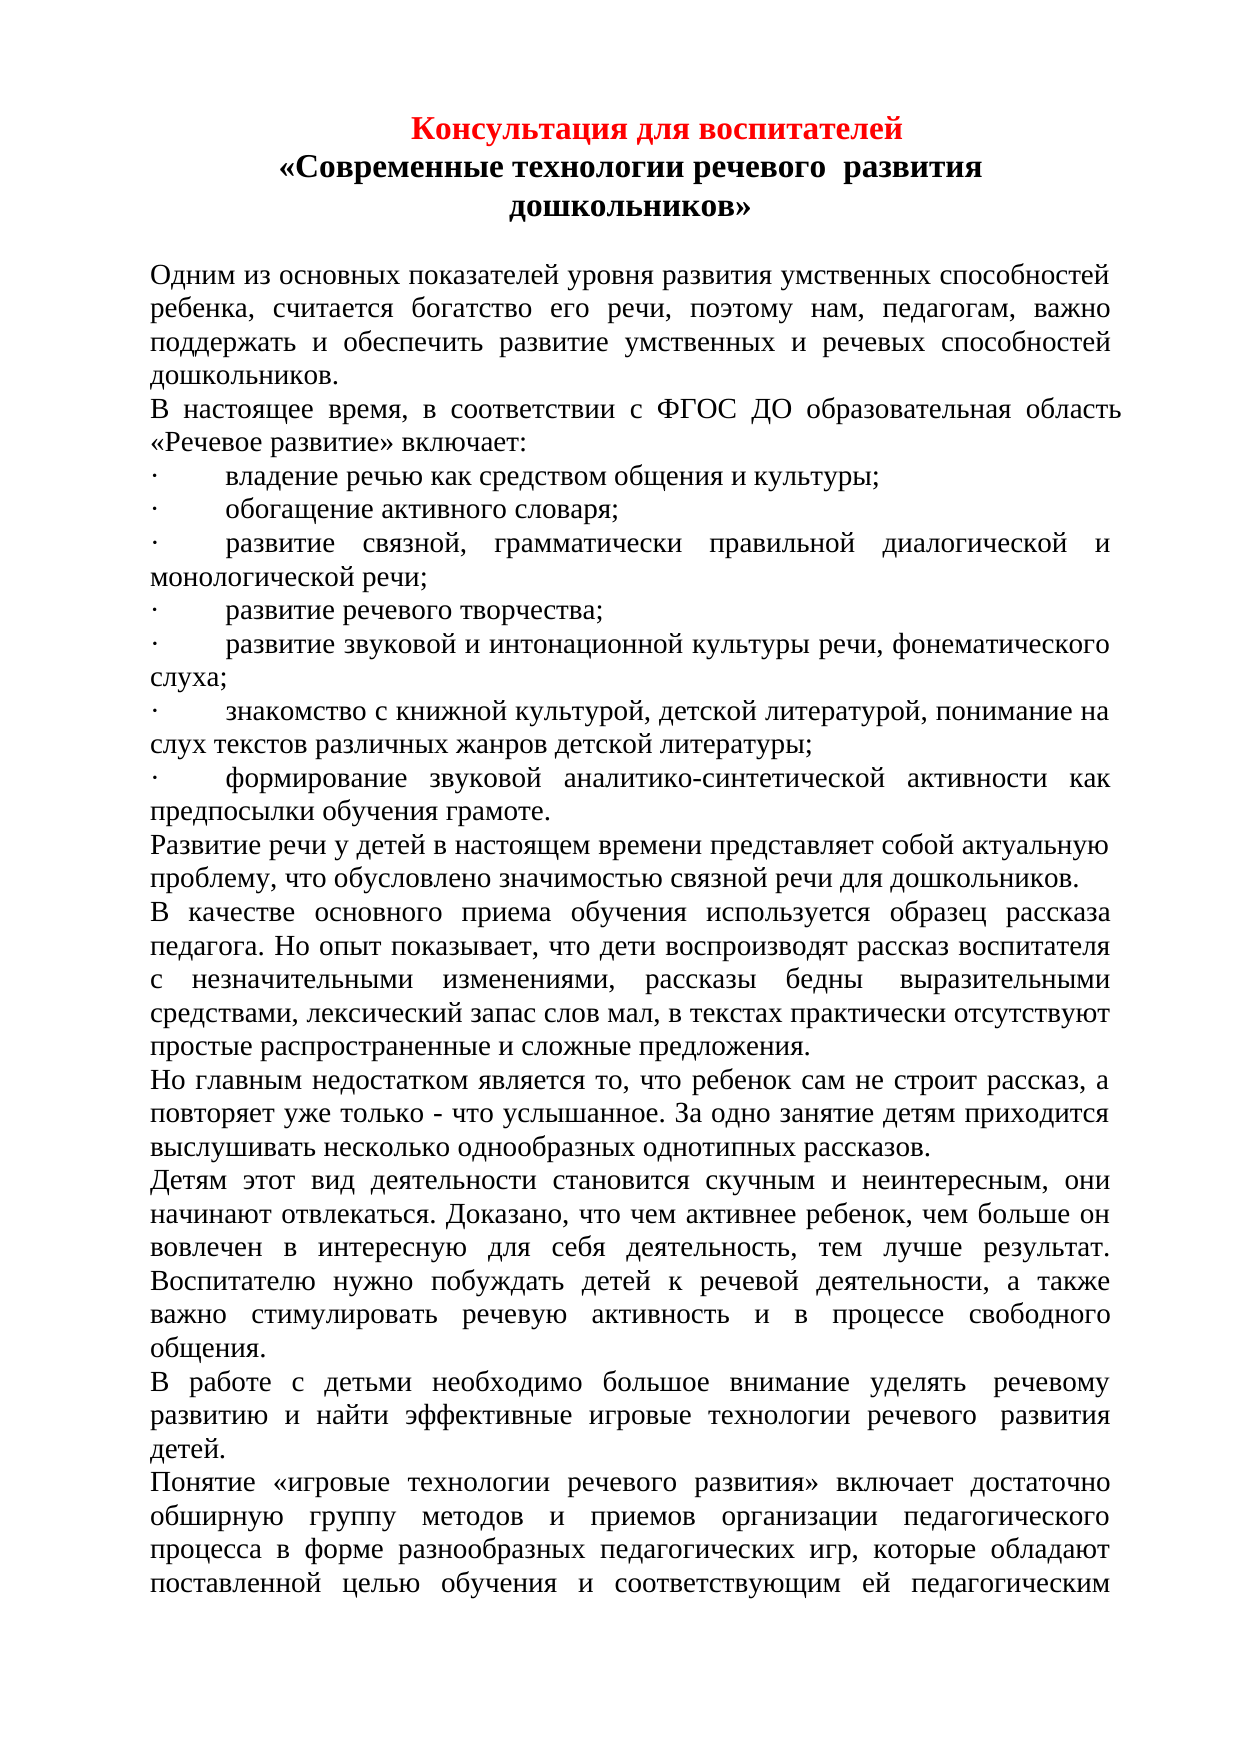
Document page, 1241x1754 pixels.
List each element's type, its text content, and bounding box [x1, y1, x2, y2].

list развитие связной, грамматически правильной диалогической и монологической речи; [150, 525, 1110, 592]
text Развитие речи у детей в настоящем времени представляет собой актуальную проблему, что обусловлено значимостью связной речи для дошкольников. [150, 827, 1110, 894]
list знакомство с книжной культурой, детской литературой, понимание на слух текстов различных жанров детской литературы; [150, 693, 1110, 760]
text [150, 1464, 1111, 1598]
text «Речевое развитие» включает: [150, 424, 1122, 458]
list владение речью как средством общения и культуры; [149, 458, 1122, 492]
list формирование звуковой аналитико-синтетической активности как предпосылки обучения грамоте. [150, 760, 1111, 827]
text Но главным недостатком является то, что ребенок сам не строит рассказ, а повторяет уже только - что услышанное. За одно занятие детям приходится выслушивать несколько однообразных однотипных рассказов. [150, 1062, 1111, 1162]
list обогащение активного словаря; [149, 492, 1122, 525]
text В настоящее время, в соответствии с ФГОС ДО образовательная область [150, 391, 1122, 424]
text Консультация для воспитателей [192, 108, 1122, 147]
text В качестве основного приема обучения используется образец рассказа педагога. Но опыт показывает, что дети воспроизводят рассказ воспитателя с незначительными изменениями, рассказы бедны выразительными средствами, лексический запас слов мал, в текстах практически отсутствуют простые распространенные и сложные предложения. [150, 894, 1111, 1062]
text Детям этот вид деятельности становится скучным и неинтересным, они начинают отвлекаться. Доказано, что чем активнее ребенок, чем больше он вовлечен в интересную для себя деятельность, тем лучше результат. Воспитателю нужно побуждать детей к речевой деятельности, а также важно стимулировать речевую активность и в процессе свободного общения. [150, 1162, 1111, 1364]
text В работе с детьми необходимо большое внимание уделять речевому развитию и найти эффективные игровые технологии речевого развития детей. [150, 1364, 1110, 1464]
list развитие звуковой и интонационной культуры речи, фонематического слуха; [150, 626, 1111, 693]
title «Современные технологии речевого развития дошкольников» [157, 147, 1103, 223]
list развитие речевого творчества; [149, 592, 1122, 626]
text Одним из основных показателей уровня развития умственных способностей ребенка, считается богатство его речи, поэтому нам, педагогам, важно поддержать и обеспечить развитие умственных и речевых способностей дошкольников. [150, 257, 1111, 391]
